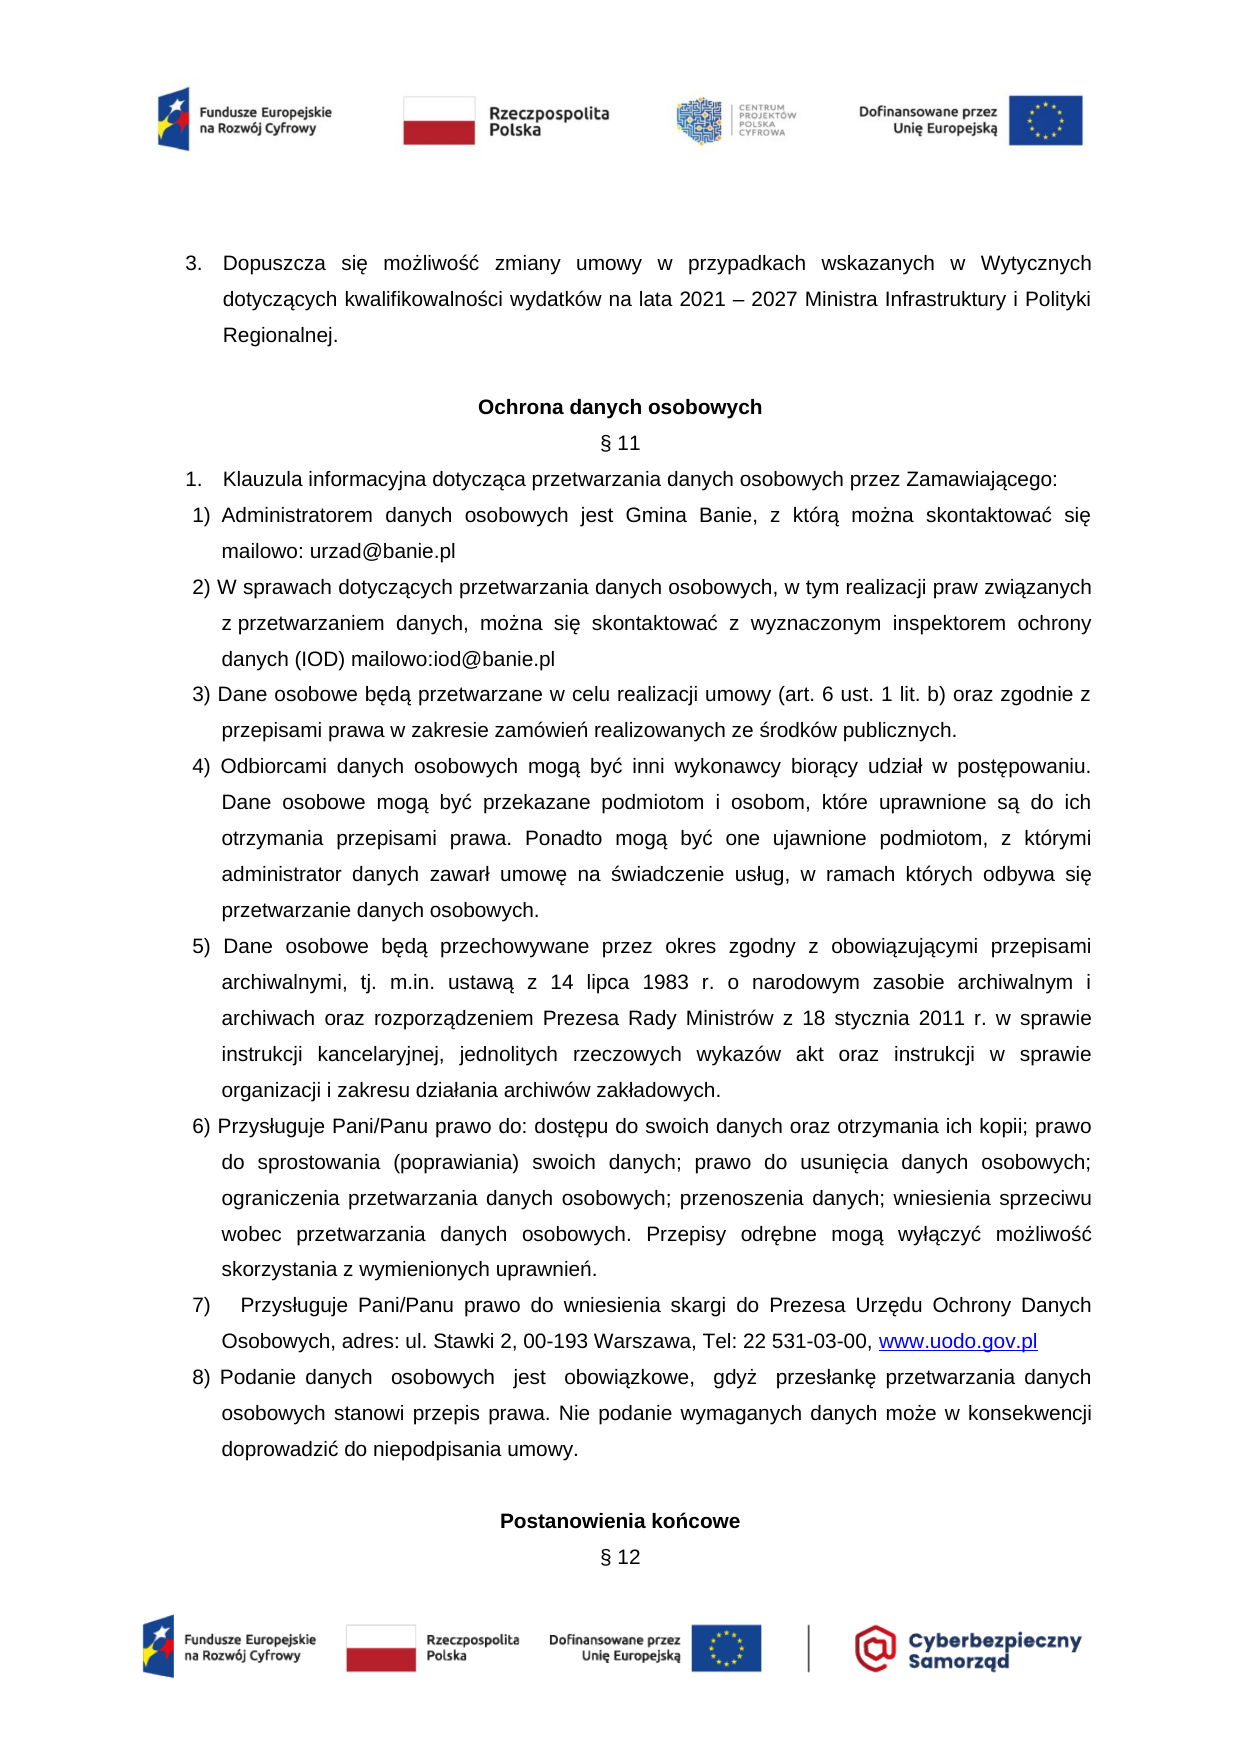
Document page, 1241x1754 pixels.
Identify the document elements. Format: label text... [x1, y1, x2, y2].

list Dopuszcza się możliwość zmiany umowy w przypadkach wskazanych w Wytycznych dotyczących kwalifikowalności wydatków na lata 2021 – 2027 Ministra Infrastruktury i Polityki Regionalnej. [185, 251, 1093, 347]
list 3) Dane osobowe będą przetwarzane w celu realizacji umowy (art. 6 ust. 1 lit. b) oraz zgodnie z przepisami prawa w zakresie zamówień realizowanych ze środków publicznych. [192, 682, 1093, 742]
text § 11 [148, 431, 1093, 455]
picture [123, 1602, 1093, 1688]
text § 12 [148, 1545, 1093, 1569]
list 7) Przysługuje Pani/Panu prawo do wniesienia skargi do Prezesa Urzędu Ochrony Danych Osobowych, adres: ul. Stawki 2, 00-193 Warszawa, Tel: 22 531-03-00, www.uodo.gov.pl [192, 1293, 1093, 1353]
list 4) Odbiorcami danych osobowych mogą być inni wykonawcy biorący udział w postępowaniu. Dane osobowe mogą być przekazane podmiotom i osobom, które uprawnione są do ich otrzymania przepisami prawa. Ponadto mogą być one ujawnione podmiotom, z którymi administrator danych zawarł umowę na świadczenie usług, w ramach których odbywa się przetwarzanie danych osobowych. [192, 754, 1093, 922]
picture [147, 73, 1093, 163]
list Klauzula informacyjna dotycząca przetwarzania danych osobowych przez Zamawiającego: [185, 467, 1093, 491]
list 5) Dane osobowe będą przechowywane przez okres zgodny z obowiązującymi przepisami archiwalnymi, tj. m.in. ustawą z 14 lipca 1983 r. o narodowym zasobie archiwalnym i archiwach oraz rozporządzeniem Prezesa Rady Ministrów z 18 stycznia 2011 r. w sprawie instrukcji kancelaryjnej, jednolitych rzeczowych wykazów akt oraz instrukcji w sprawie organizacji i zakresu działania archiwów zakładowych. [192, 934, 1093, 1102]
list 8) Podanie danych osobowych jest obowiązkowe, gdyż przesłankę przetwarzania danych osobowych stanowi przepis prawa. Nie podanie wymaganych danych może w konsekwencji doprowadzić do niepodpisania umowy. [192, 1365, 1093, 1461]
text Ochrona danych osobowych [148, 395, 1093, 419]
text Postanowienia końcowe [148, 1509, 1093, 1533]
list 6) Przysługuje Pani/Panu prawo do: dostępu do swoich danych oraz otrzymania ich kopii; prawo do sprostowania (poprawiania) swoich danych; prawo do usunięcia danych osobowych; ograniczenia przetwarzania danych osobowych; przenoszenia danych; wniesienia sprzeciwu wobec przetwarzania danych osobowych. Przepisy odrębne mogą wyłączyć możliwość skorzystania z wymienionych uprawnień. [192, 1113, 1093, 1281]
list Administratorem danych osobowych jest Gmina Banie, z którą można skontaktować się mailowo: urzad@banie.pl [192, 503, 1093, 562]
list 2) W sprawach dotyczących przetwarzania danych osobowych, w tym realizacji praw związanych z przetwarzaniem danych, można się skontaktować z wyznaczonym inspektorem ochrony danych (IOD) mailowo:iod@banie.pl [192, 574, 1093, 670]
